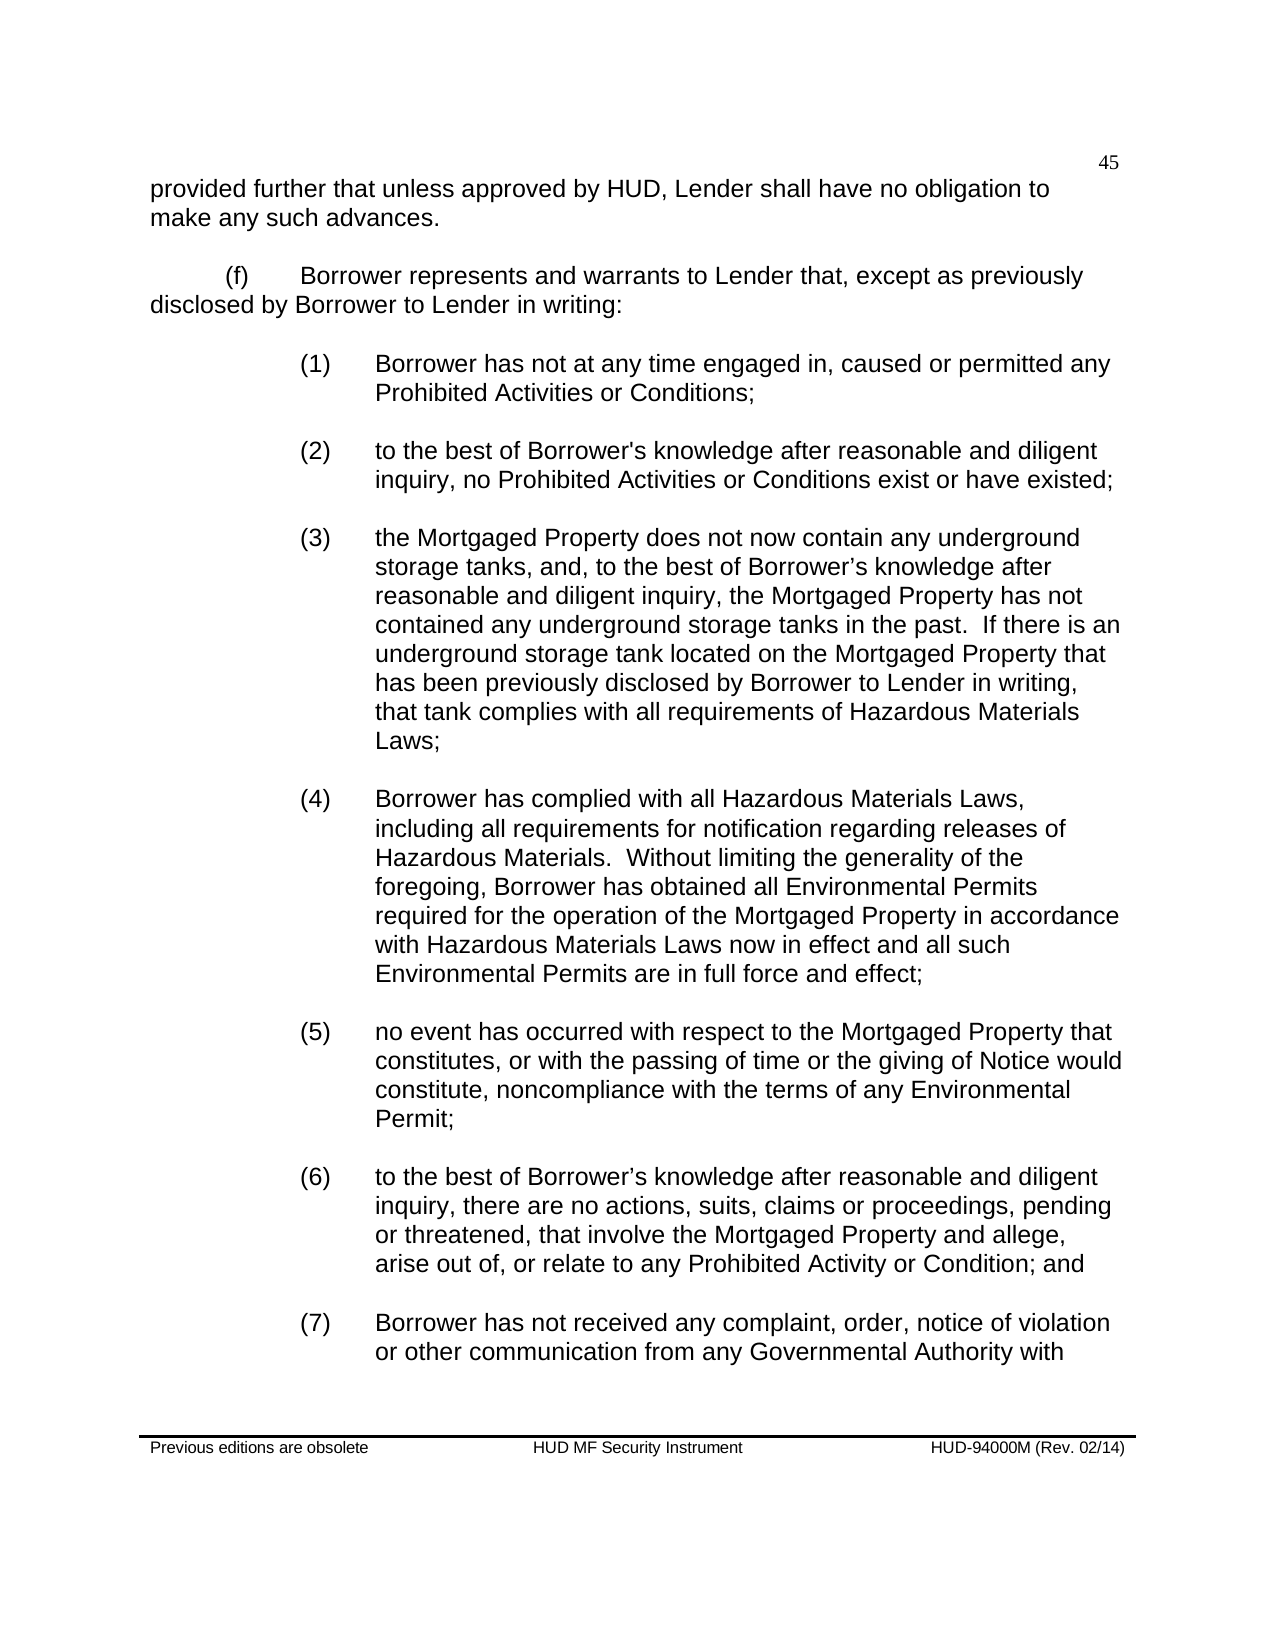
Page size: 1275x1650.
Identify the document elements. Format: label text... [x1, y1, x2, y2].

text (3) the Mortgaged Property does not now contain any underground storage tanks, and, to the best of Borrower’s knowledge after reasonable and diligent inquiry, the Mortgaged Property has not contained any underground storage tanks in the past. If there is an underground storage tank located on the Mortgaged Property that has been previously disclosed by Borrower to Lender in writing, that tank complies with all requirements of Hazardous Materials Laws; [300, 523, 1125, 755]
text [150, 174, 1125, 232]
text (4) Borrower has complied with all Hazardous Materials Laws, including all requirements for notification regarding releases of Hazardous Materials. Without limiting the generality of the foregoing, Borrower has obtained all Environmental Permits required for the operation of the Mortgaged Property in accordance with Hazardous Materials Laws now in effect and all such Environmental Permits are in full force and effect; [300, 784, 1125, 988]
text (f) Borrower represents and warrants to Lender that, except as previously disclosed by Borrower to Lender in writing: [150, 261, 1125, 319]
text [300, 1307, 1125, 1366]
text (2) to the best of Borrower's knowledge after reasonable and diligent inquiry, no Prohibited Activities or Conditions exist or have existed; [300, 436, 1125, 494]
text (5) no event has occurred with respect to the Mortgaged Property that constitutes, or with the passing of time or the giving of Notice would constitute, noncompliance with the terms of any Environmental Permit; [300, 1017, 1125, 1133]
text (1) Borrower has not at any time engaged in, caused or permitted any Prohibited Activities or Conditions; [300, 348, 1125, 407]
text (6) to the best of Borrower’s knowledge after reasonable and diligent inquiry, there are no actions, suits, claims or proceedings, pending or threatened, that involve the Mortgaged Property and allege, arise out of, or relate to any Prohibited Activity or Condition; and [300, 1162, 1125, 1278]
